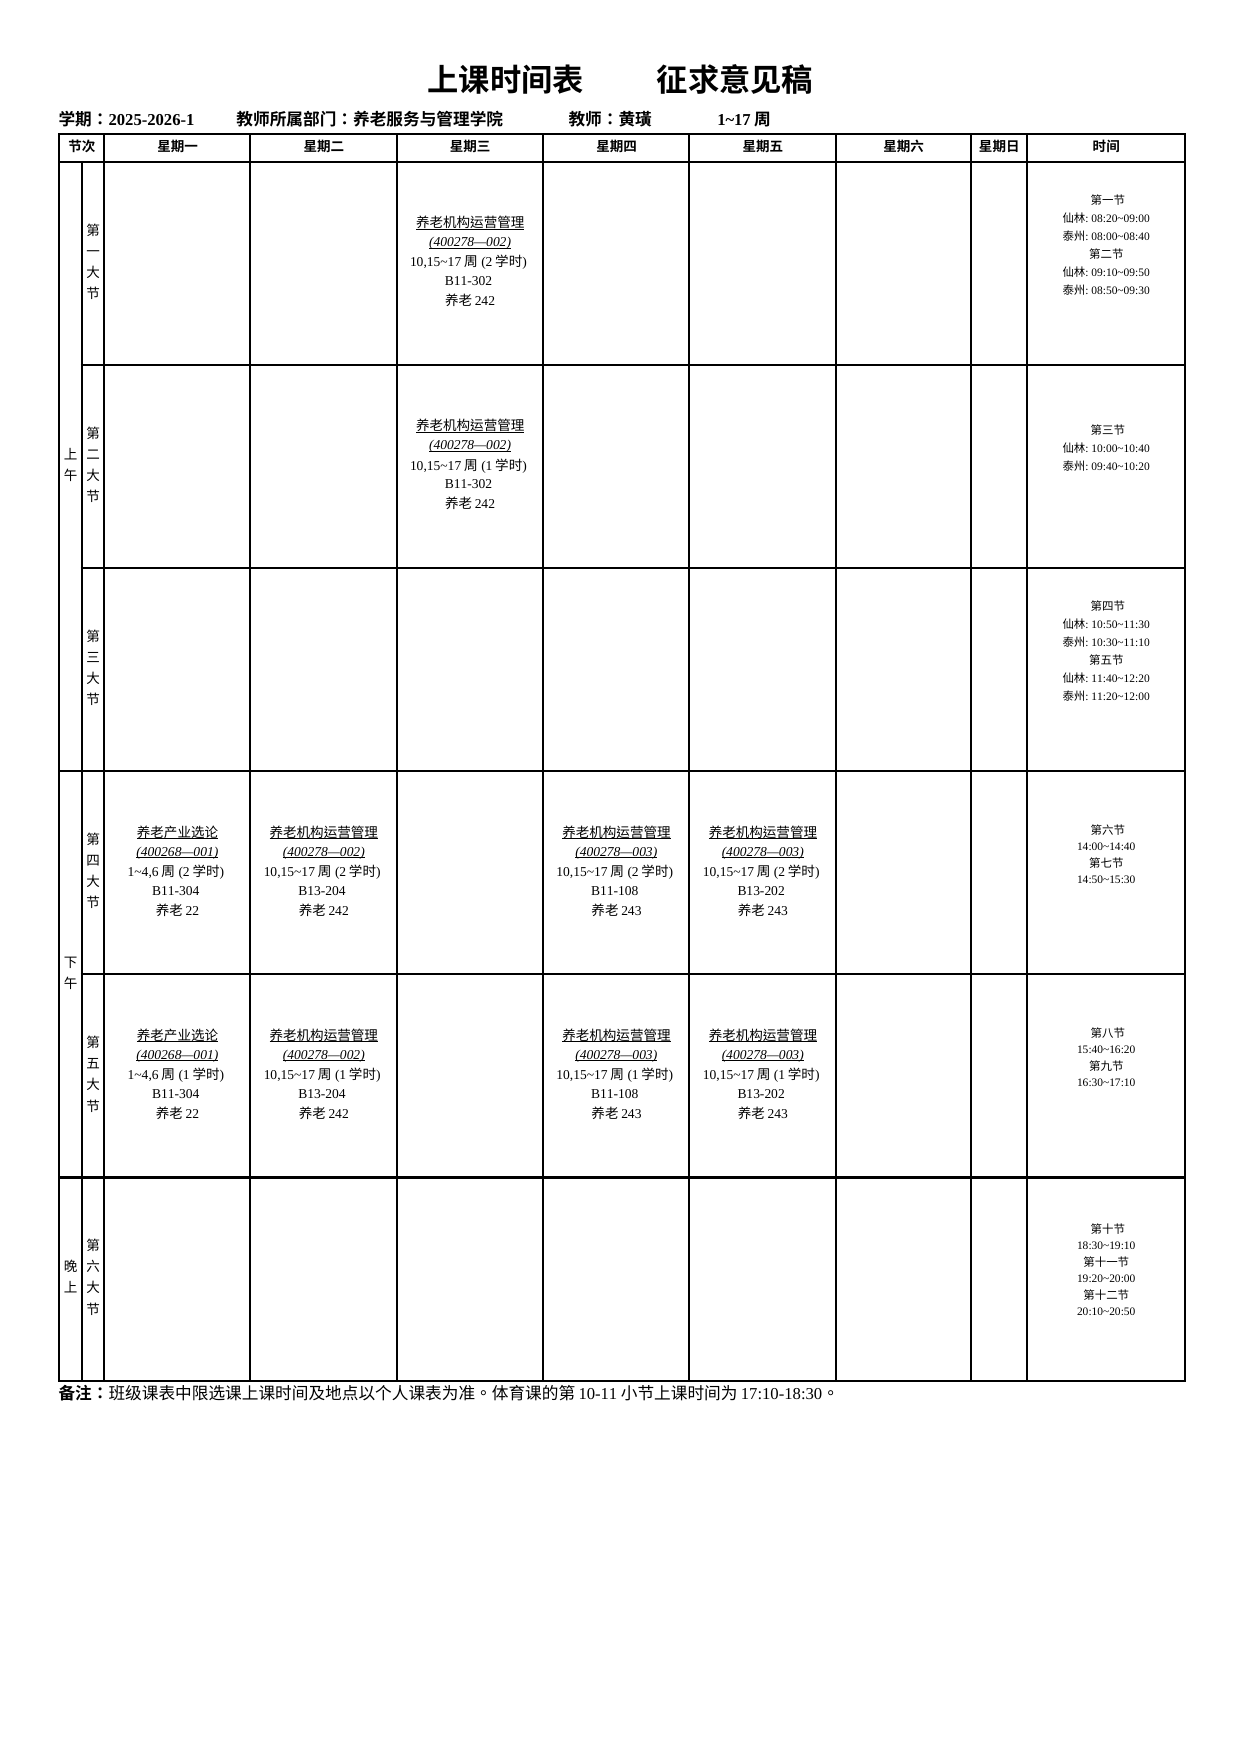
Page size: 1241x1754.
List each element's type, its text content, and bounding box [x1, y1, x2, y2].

table_cell 第四大节 [83, 772, 103, 973]
table_cell [690, 366, 835, 567]
table_cell 养老机构运营管理 (400278—002) 10,15~17周 (1学时) B11-302 养老242 [398, 366, 542, 567]
table_cell [251, 1179, 396, 1379]
table_cell 下午 [60, 772, 81, 1176]
table_cell [690, 163, 835, 364]
table_cell [972, 772, 1026, 973]
table_cell [972, 366, 1026, 567]
table_header 星期一 [105, 135, 249, 161]
table_cell [544, 366, 688, 567]
table_cell [690, 1179, 835, 1379]
table_cell 第四节 仙林: 10:50~11:30 泰州: 10:30~11:10 第五节 仙林: 11:40~12:20 泰州: 11:20~12:00 [1028, 569, 1184, 770]
table_cell 养老产业选论 (400268—001) 1~4,6周 (2学时) B11-304 养老22 [105, 772, 249, 973]
table_cell 养老机构运营管理 (400278—002) 10,15~17周 (2学时) B13-204 养老242 [251, 772, 396, 973]
table_cell [690, 569, 835, 770]
table_cell 养老产业选论 (400268—001) 1~4,6周 (1学时) B11-304 养老22 [105, 975, 249, 1176]
table_header 星期二 [251, 135, 396, 161]
table_cell [251, 569, 396, 770]
table_cell [544, 569, 688, 770]
table_cell [972, 975, 1026, 1176]
table_cell 养老机构运营管理 (400278—003) 10,15~17周 (2学时) B13-202 养老243 [690, 772, 835, 973]
table_cell [837, 975, 970, 1176]
table_cell [105, 163, 249, 364]
table_header 星期四 [544, 135, 688, 161]
text 备注：班级课表中限选课上课时间及地点以个人课表为准。体育课的第10-11小节上课时间为17:10-18:30。 [58, 1382, 1182, 1404]
table_cell [398, 569, 542, 770]
table_cell [837, 569, 970, 770]
table_cell 晚上 [60, 1179, 81, 1379]
table_cell 第一节 仙林: 08:20~09:00 泰州: 08:00~08:40 第二节 仙林: 09:10~09:50 泰州: 08:50~09:30 [1028, 163, 1184, 364]
table_cell [251, 366, 396, 567]
table_cell 第六大节 [83, 1179, 103, 1379]
table_header 节次 [60, 135, 103, 161]
table_cell [972, 1179, 1026, 1379]
table_cell 第六节 14:00~14:40 第七节 14:50~15:30 [1028, 772, 1184, 973]
table_cell [105, 1179, 249, 1379]
table_cell [544, 163, 688, 364]
table_header 星期五 [690, 135, 835, 161]
table_header 星期六 [837, 135, 970, 161]
table_cell 第五大节 [83, 975, 103, 1176]
table_cell 养老机构运营管理 (400278—003) 10,15~17周 (1学时) B13-202 养老243 [690, 975, 835, 1176]
table_cell [837, 163, 970, 364]
table_cell [398, 975, 542, 1176]
table_cell 第八节 15:40~16:20 第九节 16:30~17:10 [1028, 975, 1184, 1176]
table_cell 养老机构运营管理 (400278—003) 10,15~17周 (1学时) B11-108 养老243 [544, 975, 688, 1176]
table_header 星期三 [398, 135, 542, 161]
table_cell [105, 366, 249, 567]
table_cell [837, 1179, 970, 1379]
table_cell 第十节 18:30~19:10 第十一节 19:20~20:00 第十二节 20:10~20:50 [1028, 1179, 1184, 1379]
table_cell 养老机构运营管理 (400278—003) 10,15~17周 (2学时) B11-108 养老243 [544, 772, 688, 973]
table_header 星期日 [972, 135, 1026, 161]
table_cell 养老机构运营管理 (400278—002) 10,15~17周 (1学时) B13-204 养老242 [251, 975, 396, 1176]
table_cell [251, 163, 396, 364]
table_cell [398, 772, 542, 973]
table_cell [544, 1179, 688, 1379]
table_cell [837, 366, 970, 567]
table_cell 第三节 仙林: 10:00~10:40 泰州: 09:40~10:20 [1028, 366, 1184, 567]
table_cell [398, 1179, 542, 1379]
text 上课时间表 征求意见稿 [58, 58, 1182, 101]
text 学期：2025-2026-1 教师所属部门：养老服务与管理学院 教师：黄璜 1~17周 [58, 107, 1182, 130]
table_cell 第三大节 [83, 569, 103, 770]
table_cell 上午 [60, 163, 81, 770]
table_cell 第一大节 [83, 163, 103, 364]
table_cell [972, 569, 1026, 770]
table_cell [972, 163, 1026, 364]
table_header 时间 [1028, 135, 1184, 161]
table_cell 养老机构运营管理 (400278—002) 10,15~17周 (2学时) B11-302 养老242 [398, 163, 542, 364]
table_cell [837, 772, 970, 973]
table_cell [105, 569, 249, 770]
table_cell 第二大节 [83, 366, 103, 567]
